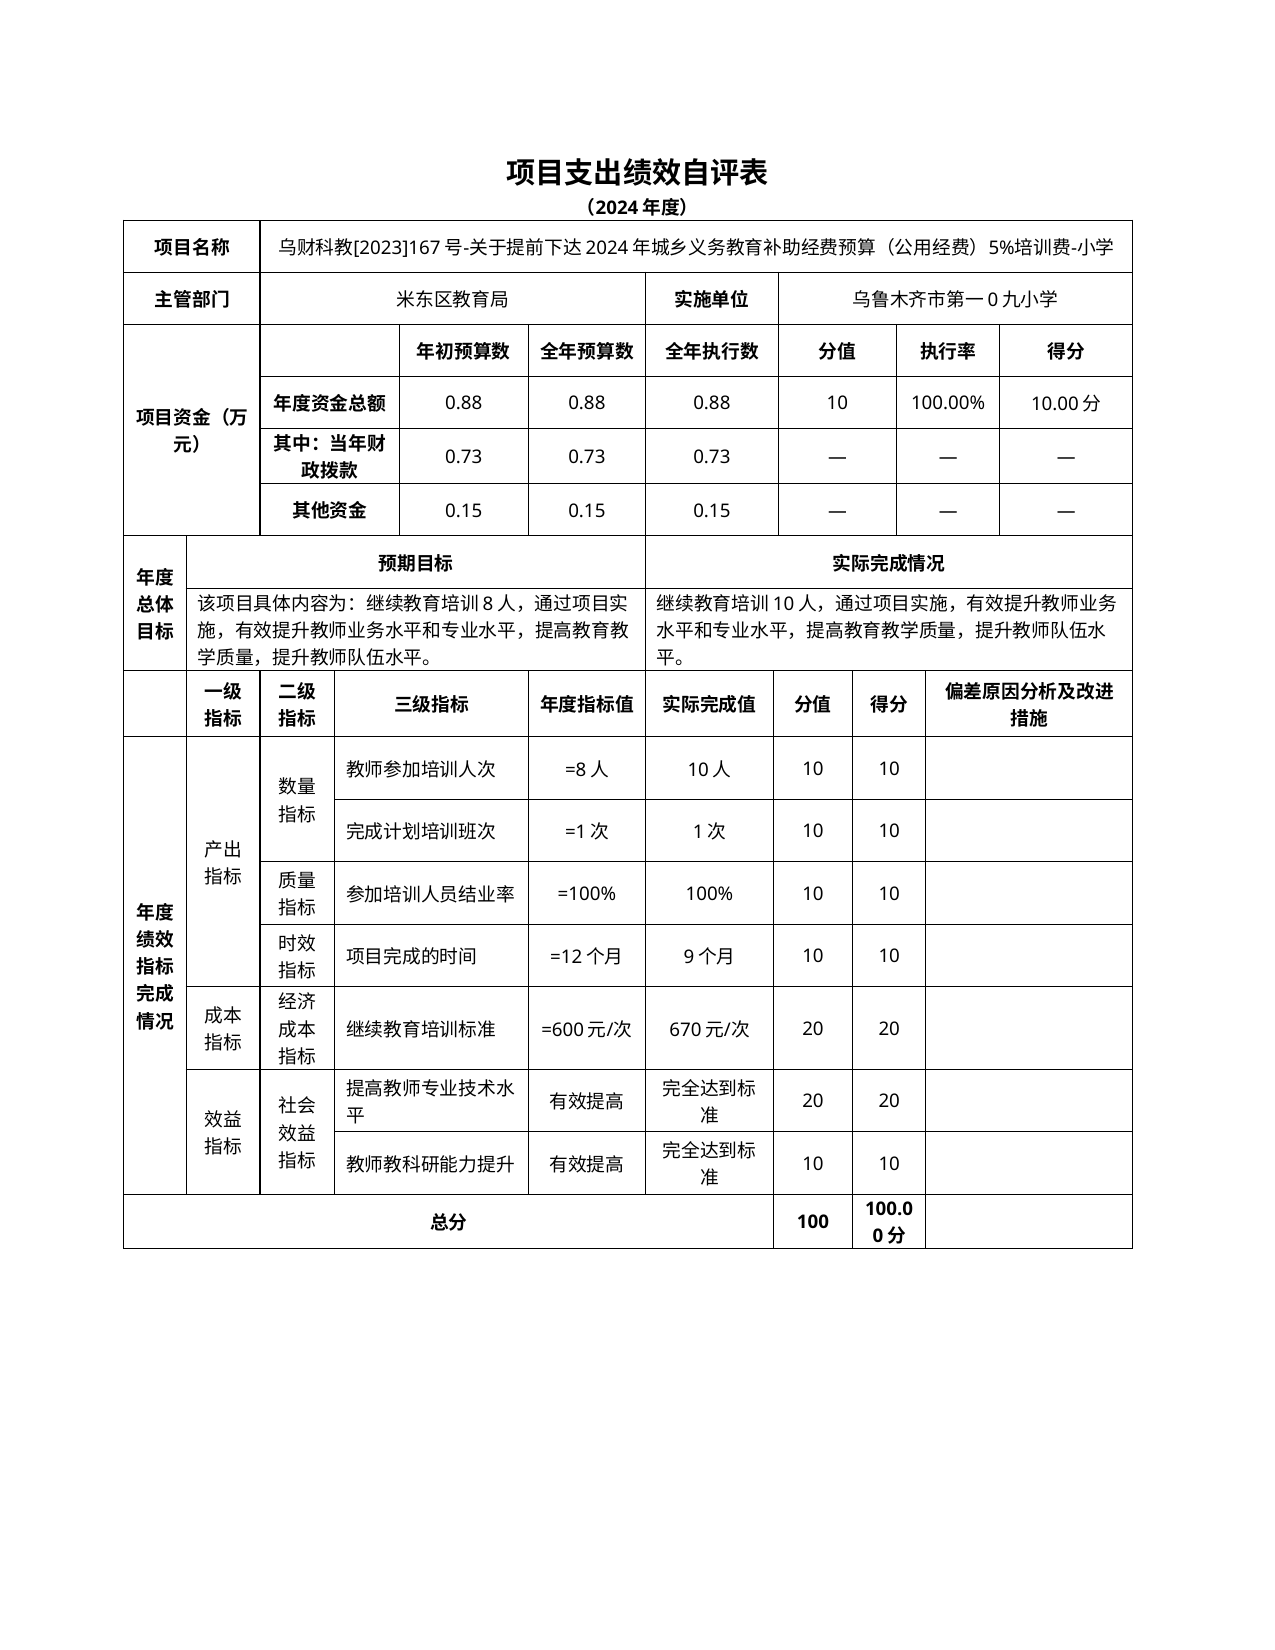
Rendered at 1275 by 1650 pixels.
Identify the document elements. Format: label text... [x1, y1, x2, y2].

table_cell 实际完成情况 [646, 536, 1132, 587]
table_cell 10人 [646, 737, 773, 799]
table_cell 其中：当年财政拨款 [261, 429, 399, 483]
table_cell =600元/次 [529, 987, 645, 1069]
table_cell 20 [774, 1070, 852, 1131]
table_cell 产出指标 [187, 737, 259, 986]
table_cell 20 [853, 1070, 925, 1131]
table_cell [926, 800, 1132, 861]
table_cell — [779, 429, 896, 483]
table_cell 10 [774, 737, 852, 799]
table_cell 20 [853, 987, 925, 1069]
table_cell 偏差原因分析及改进措施 [926, 671, 1132, 736]
table_cell 时效指标 [261, 925, 334, 986]
table_cell 0.88 [646, 377, 778, 428]
table_cell 完成计划培训班次 [335, 800, 528, 861]
table_cell 全年预算数 [529, 325, 645, 376]
table_cell 10 [774, 1132, 852, 1194]
table_cell 0.88 [400, 377, 528, 428]
table_cell 年度总体目标 [124, 536, 186, 670]
table_cell 一级指标 [187, 671, 259, 736]
table_cell 0.15 [646, 484, 778, 535]
table_cell 1次 [646, 800, 773, 861]
table_cell 有效提高 [529, 1132, 645, 1194]
table_cell 10 [853, 1132, 925, 1194]
table_cell 10 [853, 862, 925, 924]
table_cell 提高教师专业技术水平 [335, 1070, 528, 1131]
table_cell 米东区教育局 [261, 273, 645, 324]
table_cell [261, 325, 399, 376]
table_cell 执行率 [897, 325, 999, 376]
table_cell 该项目具体内容为：继续教育培训8人，通过项目实施，有效提升教师业务水平和专业水平，提高教育教学质量，提升教师队伍水平。 [187, 589, 645, 670]
table_cell — [1000, 484, 1132, 535]
table_cell 实际完成值 [646, 671, 773, 736]
table_cell 总分 [124, 1195, 773, 1247]
table_cell 教师教科研能力提升 [335, 1132, 528, 1194]
table_cell 质量指标 [261, 862, 334, 924]
table_cell 年度资金总额 [261, 377, 399, 428]
table_cell 教师参加培训人次 [335, 737, 528, 799]
table_cell 10.00分 [1000, 377, 1132, 428]
table_cell 670元/次 [646, 987, 773, 1069]
table_cell 效益指标 [187, 1070, 259, 1194]
table_cell [124, 671, 186, 736]
table_cell 年初预算数 [400, 325, 528, 376]
table_cell — [897, 484, 999, 535]
table_cell 20 [774, 987, 852, 1069]
table_cell 0.15 [529, 484, 645, 535]
table_cell 乌鲁木齐市第一0九小学 [779, 273, 1132, 324]
table_cell 预期目标 [187, 536, 645, 587]
table_cell 参加培训人员结业率 [335, 862, 528, 924]
text 项目支出绩效自评表 [187, 150, 1087, 192]
table_cell [926, 862, 1132, 924]
table_cell 完全达到标准 [646, 1070, 773, 1131]
table_cell [926, 1195, 1132, 1247]
table_cell 二级指标 [261, 671, 334, 736]
table_cell 0.73 [400, 429, 528, 483]
table_cell 0.15 [400, 484, 528, 535]
table_cell 实施单位 [646, 273, 778, 324]
table_cell 10 [774, 862, 852, 924]
table_cell =1次 [529, 800, 645, 861]
table_header 乌财科教[2023]167号-关于提前下达2024年城乡义务教育补助经费预算（公用经费）5%培训费-小学 [261, 221, 1132, 272]
table_cell [926, 987, 1132, 1069]
table_cell — [897, 429, 999, 483]
table_cell 数量指标 [261, 737, 334, 861]
table_cell 100% [646, 862, 773, 924]
table_cell 主管部门 [124, 273, 259, 324]
table_cell [926, 1070, 1132, 1131]
table_header 项目名称 [124, 221, 259, 272]
table_cell 100.00% [897, 377, 999, 428]
table_cell [926, 737, 1132, 799]
table_cell — [779, 484, 896, 535]
table_cell 分值 [774, 671, 852, 736]
table_cell [926, 1132, 1132, 1194]
table_cell 10 [853, 800, 925, 861]
table_cell 得分 [1000, 325, 1132, 376]
table_cell 10 [853, 737, 925, 799]
table_cell 10 [774, 800, 852, 861]
table_cell 成本指标 [187, 987, 259, 1069]
table_cell 继续教育培训10人，通过项目实施，有效提升教师业务水平和专业水平，提高教育教学质量，提升教师队伍水平。 [646, 589, 1132, 670]
table_cell 其他资金 [261, 484, 399, 535]
table_cell 0.73 [529, 429, 645, 483]
table_cell 100 [774, 1195, 852, 1247]
table_cell 10 [779, 377, 896, 428]
table_cell =100% [529, 862, 645, 924]
table_cell 得分 [853, 671, 925, 736]
table_cell 0.88 [529, 377, 645, 428]
table_cell 年度绩效指标完成情况 [124, 737, 186, 1194]
table_cell [926, 925, 1132, 986]
table_cell 年度指标值 [529, 671, 645, 736]
table_cell — [1000, 429, 1132, 483]
table_cell 社会效益指标 [261, 1070, 334, 1194]
table_cell 三级指标 [335, 671, 528, 736]
table_cell 有效提高 [529, 1070, 645, 1131]
table_cell 10 [853, 925, 925, 986]
table_cell 9个月 [646, 925, 773, 986]
table_cell 项目完成的时间 [335, 925, 528, 986]
table_cell 项目资金（万元） [124, 325, 259, 535]
table_cell 经济成本指标 [261, 987, 334, 1069]
table_cell 完全达到标准 [646, 1132, 773, 1194]
table_cell 全年执行数 [646, 325, 778, 376]
table_cell 100.00分 [853, 1195, 925, 1247]
table_cell =12个月 [529, 925, 645, 986]
table_cell 10 [774, 925, 852, 986]
text （2024年度） [187, 192, 1087, 219]
table_cell 0.73 [646, 429, 778, 483]
table_cell 继续教育培训标准 [335, 987, 528, 1069]
table_cell 分值 [779, 325, 896, 376]
table_cell =8人 [529, 737, 645, 799]
